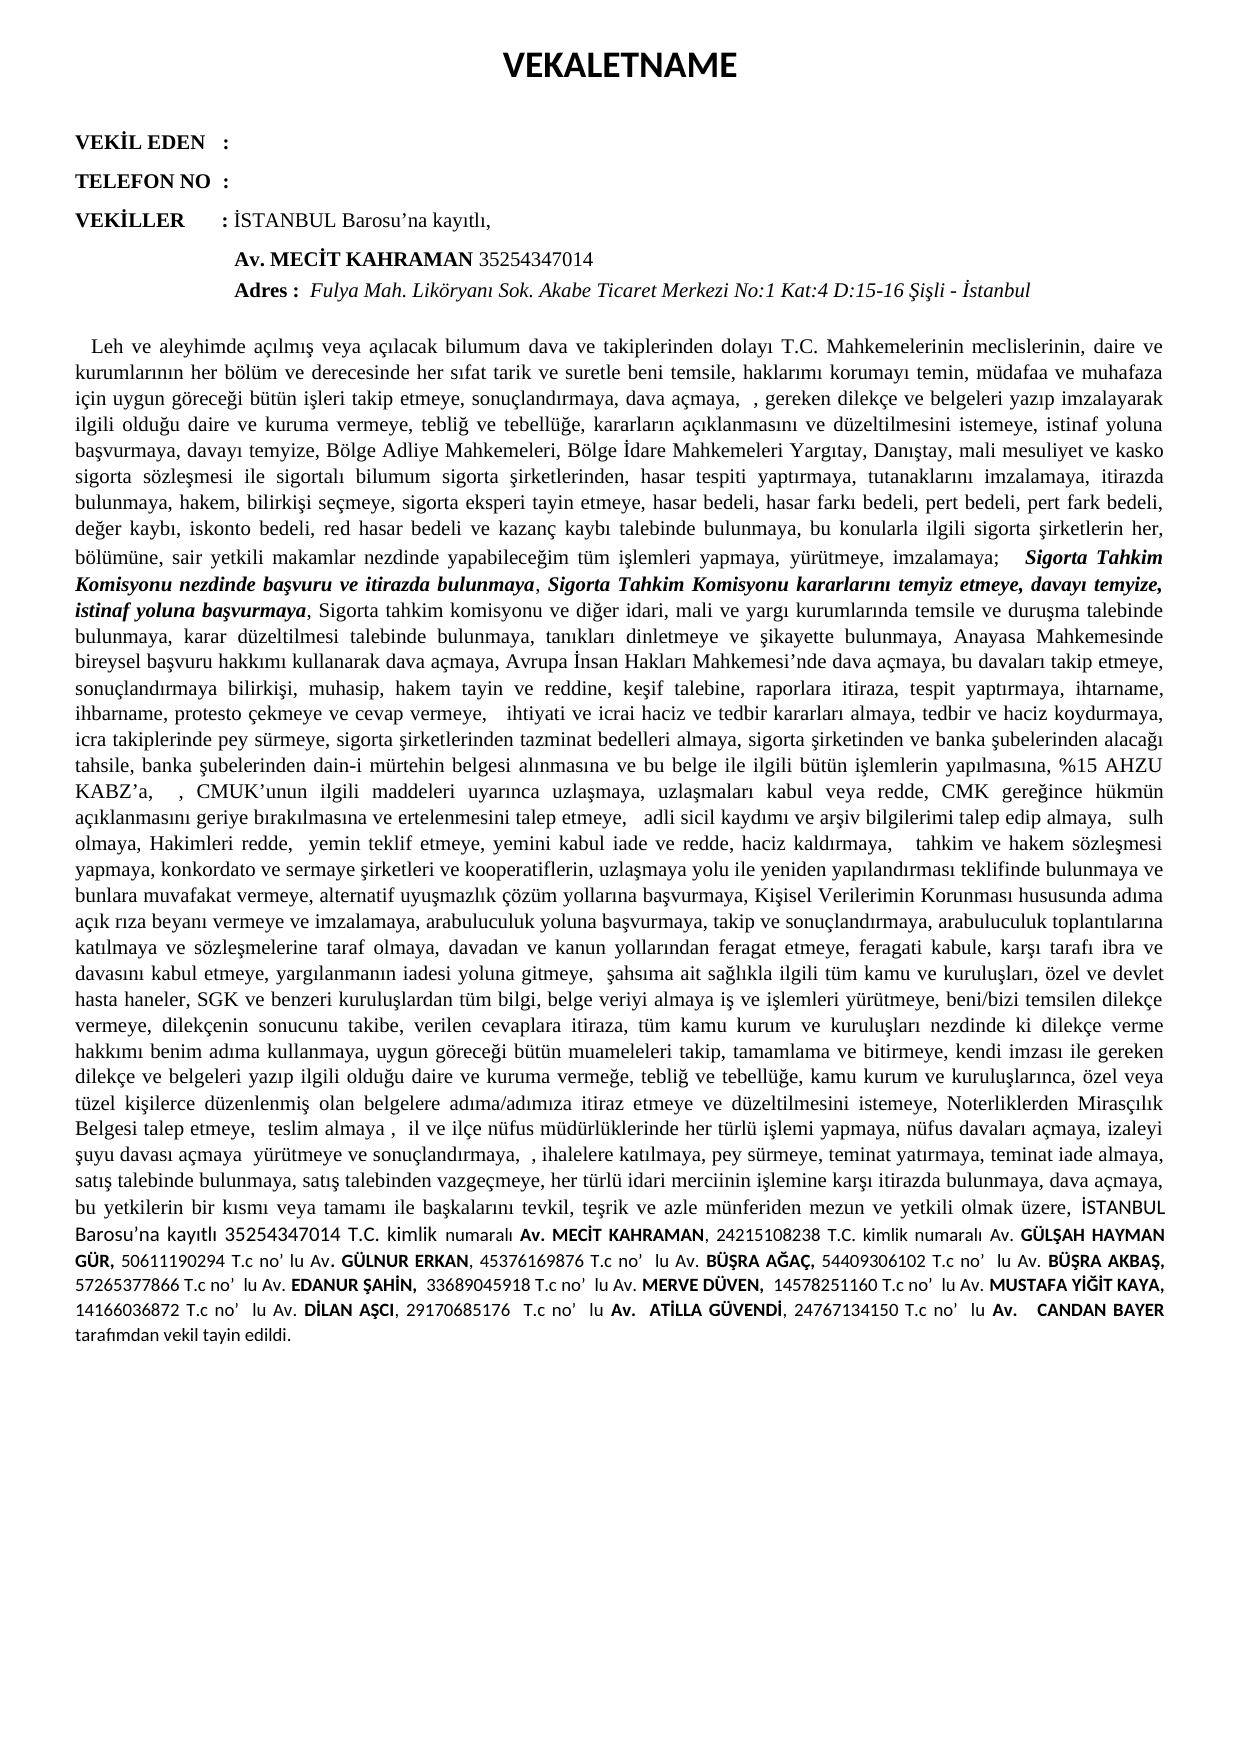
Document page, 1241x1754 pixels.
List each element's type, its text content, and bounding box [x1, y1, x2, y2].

text VEKİLLER : İSTANBUL Barosu’na kayıtlı, [75, 208, 1165, 232]
text VEKİL EDEN : [75, 130, 1165, 154]
text TELEFON NO : [75, 169, 1165, 193]
text Leh ve aleyhimde açılmış veya açılacak bilumum dava ve takiplerinden dolayı T.C. Mahkemelerinin meclislerinin, daire ve kurumlarının her bölüm ve derecesinde her sıfat tarik ve suretle beni temsile, haklarımı korumayı temin, müdafaa ve muhafaza için uygun göreceği bütün işleri takip etmeye, sonuçlandırmaya, dava açmaya, , gereken dilekçe ve belgeleri yazıp imzalayarak ilgili olduğu daire ve kuruma vermeye, tebliğ ve tebellüğe, kararların açıklanmasını ve düzeltilmesini istemeye, istinaf yoluna başvurmaya, davayı temyize, Bölge Adliye Mahkemeleri, Bölge İdare Mahkemeleri Yargıtay, Danıştay, mali mesuliyet ve kasko sigorta sözleşmesi ile sigortalı bilumum sigorta şirketlerinden, hasar tespiti yaptırmaya, tutanaklarını imzalamaya, itirazda bulunmaya, hakem, bilirkişi seçmeye, sigorta eksperi tayin etmeye, hasar bedeli, hasar farkı bedeli, pert bedeli, pert fark bedeli, değer kaybı, iskonto bedeli, red hasar bedeli ve kazanç kaybı talebinde bulunmaya, bu konularla ilgili sigorta şirketlerin her, bölümüne, sair yetkili makamlar nezdinde yapabileceğim tüm işlemleri yapmaya, yürütmeye, imzalamaya; Sigorta Tahkim Komisyonu nezdinde başvuru ve itirazda bulunmaya, Sigorta Tahkim Komisyonu kararlarını temyiz etmeye, davayı temyize, istinaf yoluna başvurmaya, Sigorta tahkim komisyonu ve diğer idari, mali ve yargı kurumlarında temsile ve duruşma talebinde bulunmaya, karar düzeltilmesi talebinde bulunmaya, tanıkları dinletmeye ve şikayette bulunmaya, Anayasa Mahkemesinde bireysel başvuru hakkımı kullanarak dava açmaya, Avrupa İnsan Hakları Mahkemesi’nde dava açmaya, bu davaları takip etmeye, sonuçlandırmaya bilirkişi, muhasip, hakem tayin ve reddine, keşif talebine, raporlara itiraza, tespit yaptırmaya, ihtarname, ihbarname, protesto çekmeye ve cevap vermeye, ihtiyati ve icrai haciz ve tedbir kararları almaya, tedbir ve haciz koydurmaya, icra takiplerinde pey sürmeye, sigorta şirketlerinden tazminat bedelleri almaya, sigorta şirketinden ve banka şubelerinden alacağı tahsile, banka şubelerinden dain-i mürtehin belgesi alınmasına ve bu belge ile ilgili bütün işlemlerin yapılmasına, %15 AHZU KABZ’a, , CMUK’unun ilgili maddeleri uyarınca uzlaşmaya, uzlaşmaları kabul veya redde, CMK gereğince hükmün açıklanmasını geriye bırakılmasına ve ertelenmesini talep etmeye, adli sicil kaydımı ve arşiv bilgilerimi talep edip almaya, sulh olmaya, Hakimleri redde, yemin teklif etmeye, yemini kabul iade ve redde, haciz kaldırmaya, tahkim ve hakem sözleşmesi yapmaya, konkordato ve sermaye şirketleri ve kooperatiflerin, uzlaşmaya yolu ile yeniden yapılandırması teklifinde bulunmaya ve bunlara muvafakat vermeye, alternatif uyuşmazlık çözüm yollarına başvurmaya, Kişisel Verilerimin Korunması hususunda adıma açık rıza beyanı vermeye ve imzalamaya, arabuluculuk yoluna başvurmaya, takip ve sonuçlandırmaya, arabuluculuk toplantılarına katılmaya ve sözleşmelerine taraf olmaya, davadan ve kanun yollarından feragat etmeye, feragati kabule, karşı tarafı ibra ve davasını kabul etmeye, yargılanmanın iadesi yoluna gitmeye, şahsıma ait sağlıkla ilgili tüm kamu ve kuruluşları, özel ve devlet hasta haneler, SGK ve benzeri kuruluşlardan tüm bilgi, belge veriyi almaya iş ve işlemleri yürütmeye, beni/bizi temsilen dilekçe vermeye, dilekçenin sonucunu takibe, verilen cevaplara itiraza, tüm kamu kurum ve kuruluşları nezdinde ki dilekçe verme hakkımı benim adıma kullanmaya, uygun göreceği bütün muameleleri takip, tamamlama ve bitirmeye, kendi imzası ile gereken dilekçe ve belgeleri yazıp ilgili olduğu daire ve kuruma vermeğe, tebliğ ve tebellüğe, kamu kurum ve kuruluşlarınca, özel veya tüzel kişilerce düzenlenmiş olan belgelere adıma/adımıza itiraz etmeye ve düzeltilmesini istemeye, Noterliklerden Mirasçılık Belgesi talep etmeye, teslim almaya , il ve ilçe nüfus müdürlüklerinde her türlü işlemi yapmaya, nüfus davaları açmaya, izaleyi şuyu davası açmaya yürütmeye ve sonuçlandırmaya, , ihalelere katılmaya, pey sürmeye, teminat yatırmaya, teminat iade almaya, satış talebinde bulunmaya, satış talebinden vazgeçmeye, her türlü idari merciinin işlemine karşı itirazda bulunmaya, dava açmaya, bu yetkilerin bir kısmı veya tamamı ile başkalarını tevkil, teşrik ve azle münferiden mezun ve yetkili olmak üzere, İSTANBUL Barosu’na kayıtlı 35254347014 T.C. kimlik numaralı Av. MECİT KAHRAMAN, 24215108238 T.C. kimlik numaralı Av. GÜLŞAH HAYMAN GÜR, 50611190294 T.c no’ lu Av. GÜLNUR ERKAN, 45376169876 T.c no’ lu Av. BÜŞRA AĞAÇ, 54409306102 T.c no’ lu Av. BÜŞRA AKBAŞ, 57265377866 T.c no’ lu Av. EDANUR ŞAHİN, 33689045918 T.c no’ lu Av. MERVE DÜVEN, 14578251160 T.c no’ lu Av. MUSTAFA YİĞİT KAYA, 14166036872 T.c no’ lu Av. DİLAN AŞCI, 29170685176 T.c no’ lu Av. ATİLLA GÜVENDİ, 24767134150 T.c no’ lu Av. CANDAN BAYER tarafımdan vekil tayin edildi. [75, 334, 1165, 1346]
list Av. MECİT KAHRAMAN 35254347014 [224, 246, 1165, 271]
list Adres : Fulya Mah. Liköryanı Sok. Akabe Ticaret Merkezi No:1 Kat:4 D:15-16 Şişli - İstanbul [224, 277, 1165, 332]
